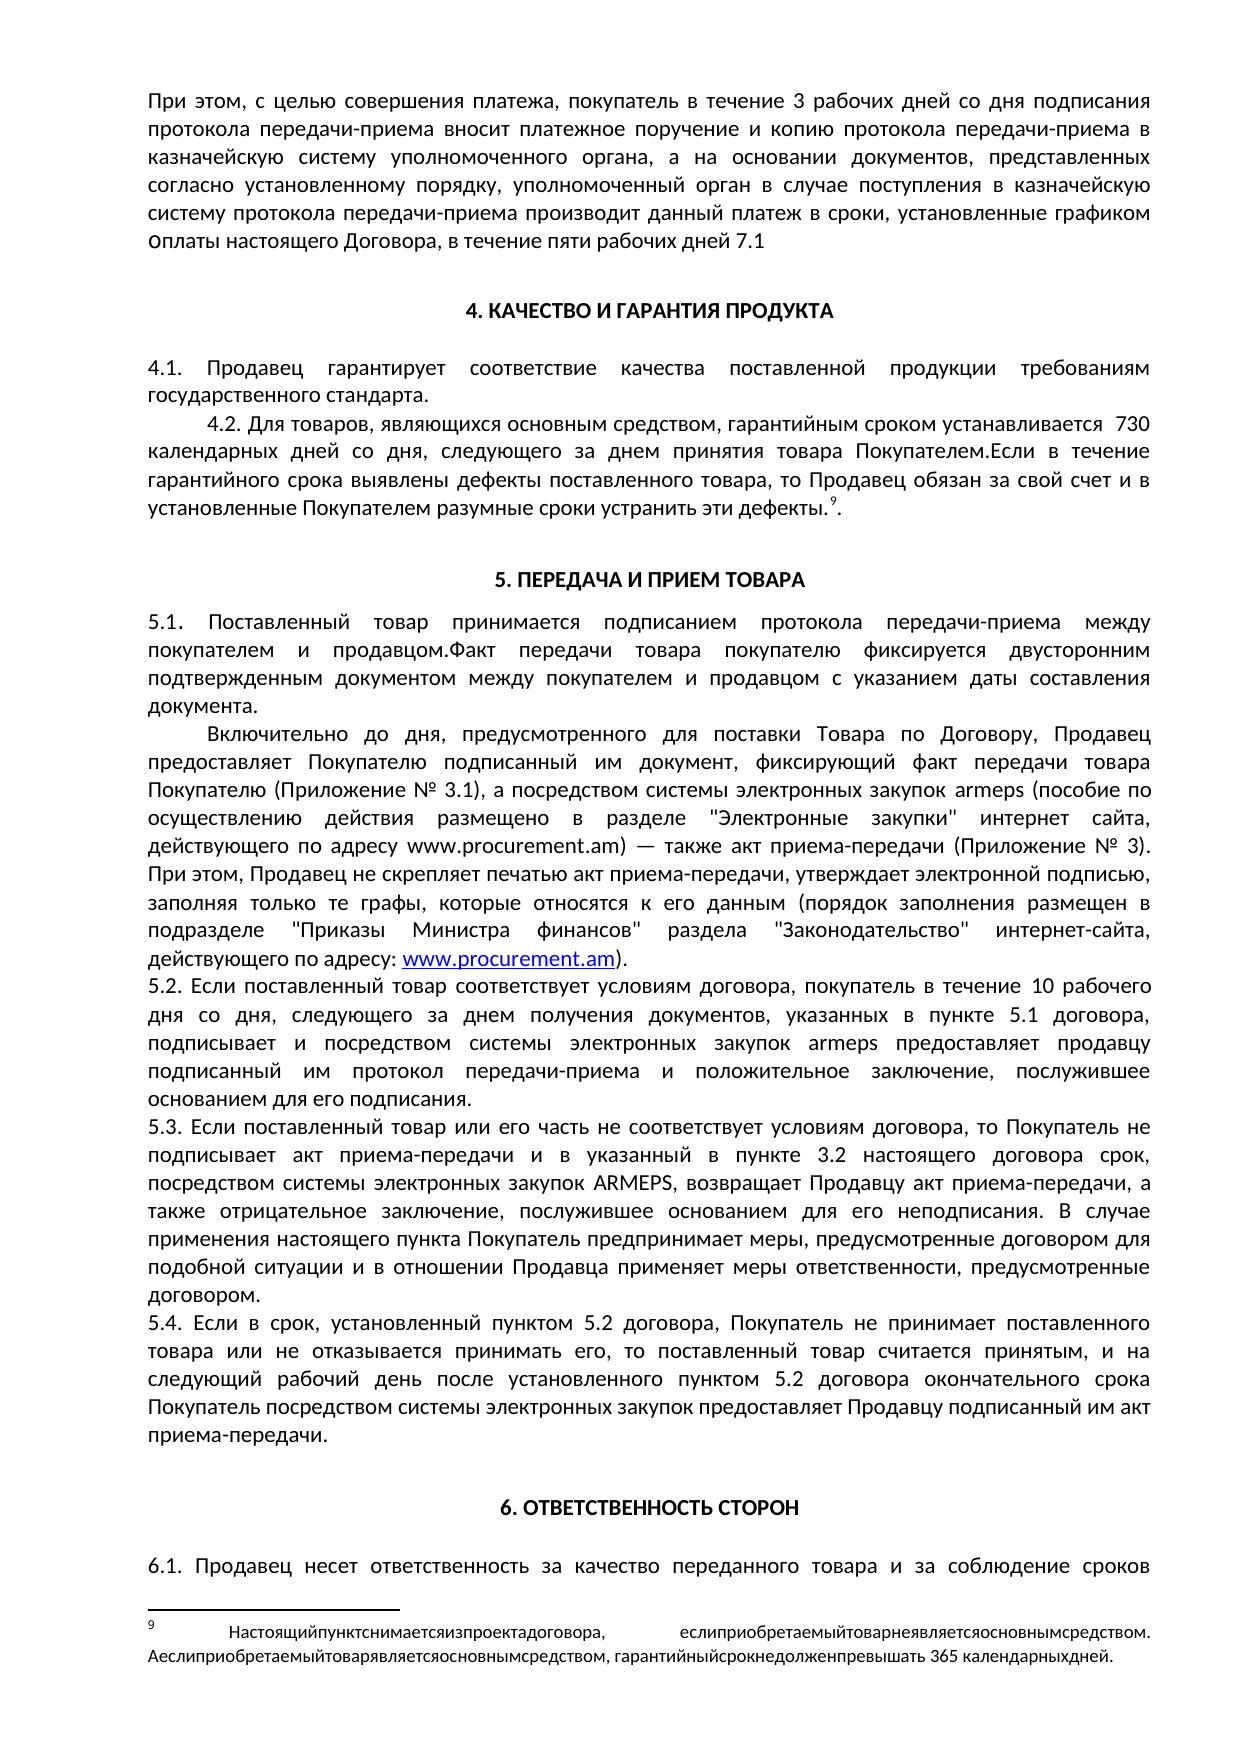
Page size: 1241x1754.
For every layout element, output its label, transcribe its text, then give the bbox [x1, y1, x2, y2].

text 5. ПЕРЕДАЧА И ПРИЕМ ТОВАРА [148, 565, 1152, 593]
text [148, 1551, 1152, 1579]
text 5.4. Если в срок, установленный пунктом 5.2 договора, Покупатель не принимает поставленного товара или не отказывается принимать его, то поставленный товар считается принятым, и на следующий рабочий день после установленного пунктом 5.2 договора окончательного срока Покупатель посредством системы электронных закупок предоставляет Продавцу подписанный им акт приема-передачи. [148, 1308, 1152, 1448]
text Включительно до дня, предусмотренного для поставки Товара по Договору, Продавец предоставляет Покупателю подписанный им документ, фиксирующий факт передачи товара Покупателю (Приложение № 3.1), а посредством системы электронных закупок armeps (пособие по осуществлению действия размещено в разделе "Электронные закупки" интернет сайта, действующего по адресу www.procurement.am) — также акт приема-передачи (Приложение № 3). При этом, Продавец не скрепляет печатью акт приема-передачи, утверждает электронной подписью, заполняя только те графы, которые относятся к его данным (порядок заполнения размещен в подразделе "Приказы Министра финансов" раздела "Законодательство" интернет-сайта, действующего по адресу: www.procurement.am). [148, 719, 1152, 972]
text 4.2. Для товаров, являющихся основным средством, гарантийным сроком устанавливается 730 календарных дней со дня, следующего за днем принятия товара Покупателем.Если в течение гарантийного срока выявлены дефекты поставленного товара, то Продавец обязан за свой счет и в установленные Покупателем разумные сроки устранить эти дефекты.. [148, 409, 1152, 521]
text 5.3. Если поставленный товар или его часть не соответствует условиям договора, то Покупатель не подписывает акт приема-передачи и в указанный в пункте 3.2 настоящего договора срок, посредством системы электронных закупок ARMEPS, возвращает Продавцу акт приема-передачи, а также отрицательное заключение, послужившее основанием для его неподписания. В случае применения настоящего пункта Покупатель предпринимает меры, предусмотренные договором для подобной ситуации и в отношении Продавца применяет меры ответственности, предусмотренные договором. [148, 1112, 1152, 1308]
text При этом, с целью совершения платежа, покупатель в течение 3 рабочих дней со дня подписания протокола передачи-приема вносит платежное поручение и копию протокола передачи-приема в казначейскую систему уполномоченного органа, а на основании документов, представленных согласно установленному порядку, уполномоченный орган в случае поступления в казначейскую систему протокола передачи-приема производит данный платеж в сроки, установленные графиком օплаты настоящего Договора, в течение пяти рабочих дней 7.1 [148, 86, 1152, 254]
text 5.1․ Поставленный товар принимается подписанием протокола передачи-приема между покупателем и продавцом.Факт передачи товара покупателю фиксируется двусторонним подтвержденным документом между покупателем и продавцом с указанием даты составления документа. [148, 607, 1152, 719]
text 4.1. Продавец гарантирует соответствие качества поставленной продукции требованиям государственного стандарта. [148, 353, 1152, 409]
text 4. КАЧЕСТВО И ГАРАНТИЯ ПРОДУКТА [148, 297, 1152, 324]
text 5.2. Если поставленный товар соответствует условиям договора, покупатель в течение 10 рабочего дня со дня, следующего за днем получения документов, указанных в пункте 5.1 договора, подписывает и посредством системы электронных закупок armeps предоставляет продавцу подписанный им протокол передачи-приема и положительное заключение, послужившее основанием для его подписания. [148, 972, 1152, 1112]
text 6. ОТВЕТСТВЕННОСТЬ СТОРОН [148, 1493, 1152, 1521]
